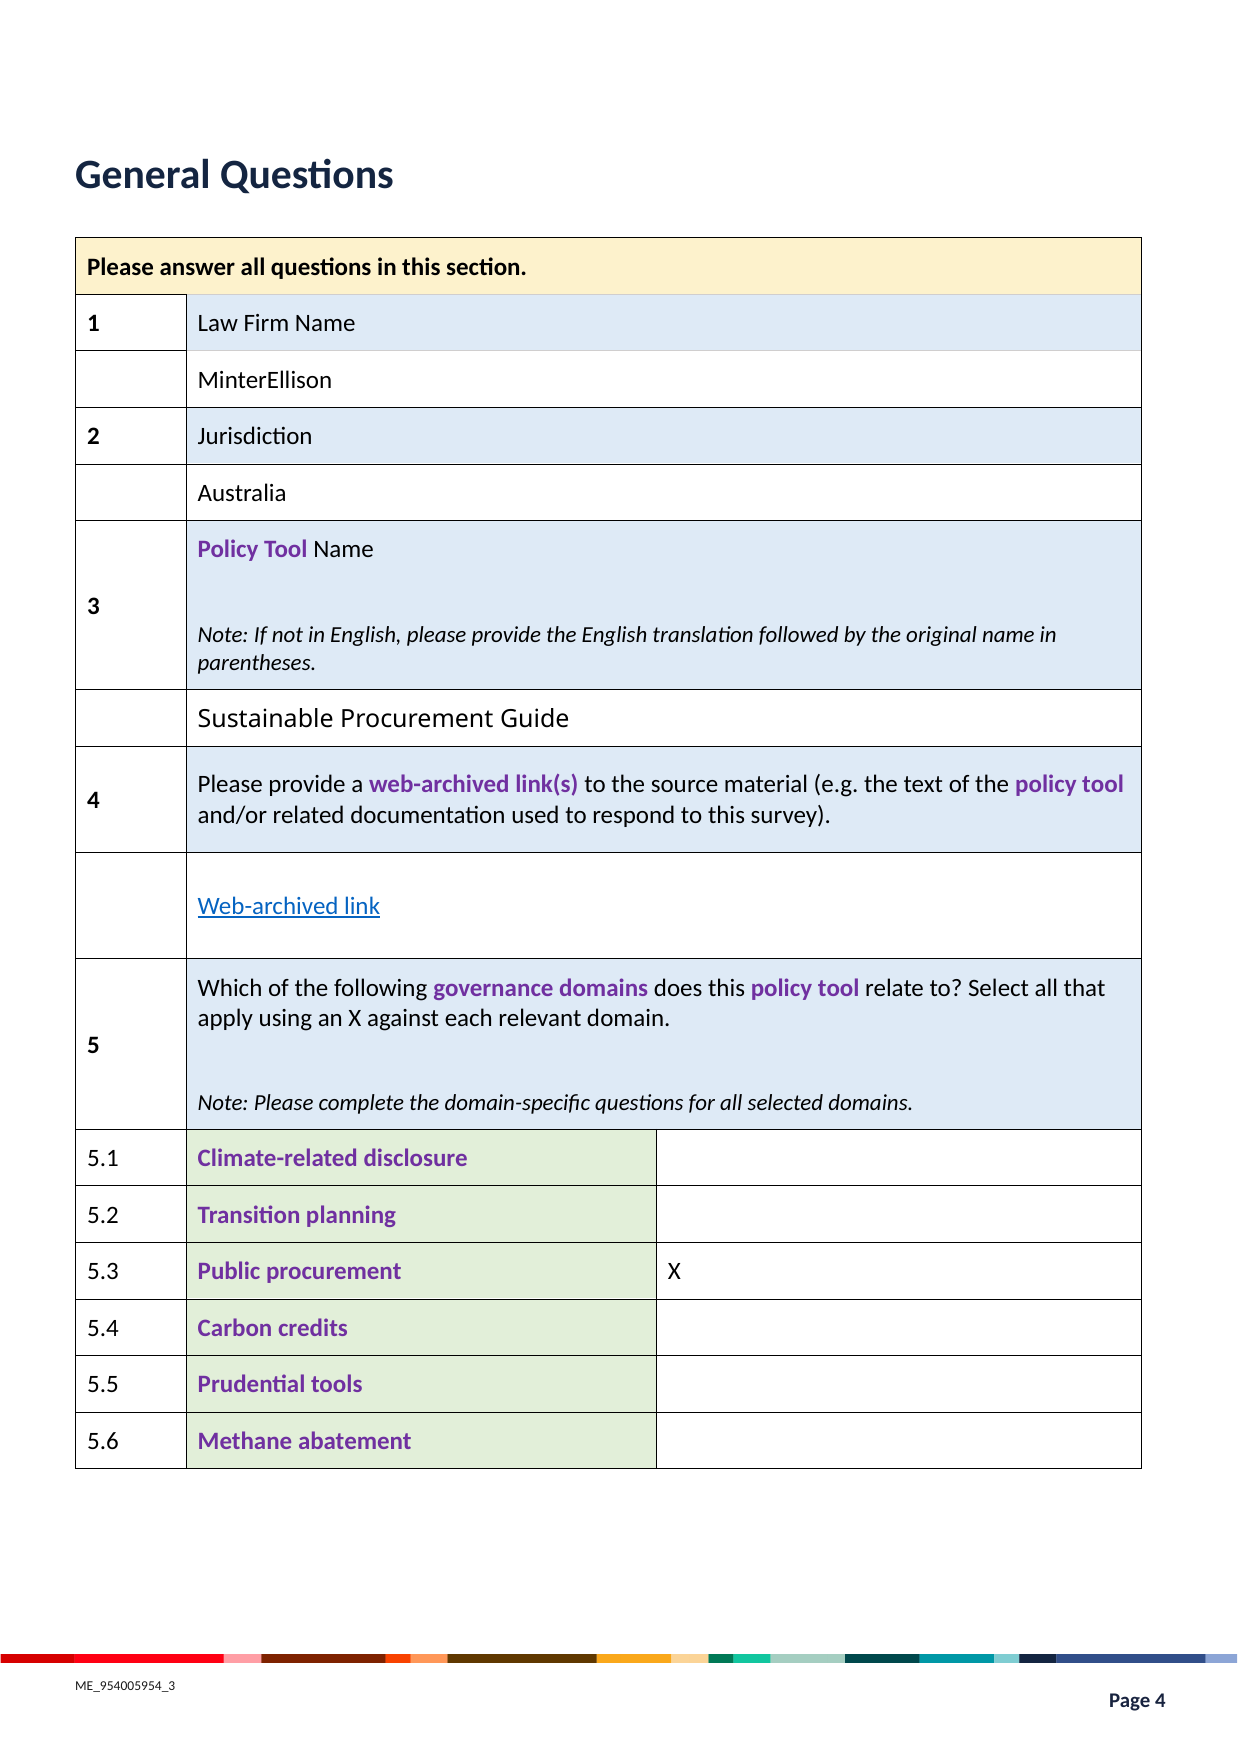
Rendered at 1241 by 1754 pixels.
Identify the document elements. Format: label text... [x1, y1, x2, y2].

table_cell Jurisdiction [187, 408, 1141, 463]
table_cell 5.5 [76, 1356, 186, 1412]
table_cell 1 [76, 295, 186, 350]
table_cell Web-archived link [187, 853, 1141, 958]
table_cell Sustainable Procurement Guide [187, 690, 1141, 746]
table_cell [76, 351, 186, 407]
table_cell [657, 1413, 1141, 1468]
subtitle General Questions [75, 148, 1165, 199]
table_cell Climate-related disclosure [187, 1130, 656, 1185]
table_cell Carbon credits [187, 1300, 656, 1355]
table_cell [76, 465, 186, 520]
table_cell 3 [76, 521, 186, 689]
table_cell 4 [76, 747, 186, 852]
table_cell Public procurement [187, 1243, 656, 1298]
table_cell [657, 1186, 1141, 1242]
table_cell [657, 1356, 1141, 1412]
table_cell MinterEllison [187, 351, 1141, 407]
table_cell [76, 690, 186, 746]
picture [0, 1654, 1236, 1663]
table_cell 5.4 [76, 1300, 186, 1355]
table_header Please answer all questions in this section. [76, 238, 1141, 294]
table_cell Australia [187, 465, 1141, 520]
table_cell Methane abatement [187, 1413, 656, 1468]
table_cell Which of the following governance domains does this policy tool relate to? Select all that apply using an X against each relevant domain. Note: Please complete the domain-specific questions for all selected domains. [187, 959, 1141, 1129]
table_cell Transition planning [187, 1186, 656, 1242]
table_cell 5.3 [76, 1243, 186, 1298]
table_cell X [657, 1243, 1141, 1298]
table_cell [657, 1300, 1141, 1355]
table_cell 5.2 [76, 1186, 186, 1242]
table_cell Please provide a web-archived link(s) to the source material (e.g. the text of the policy tool and/or related documentation used to respond to this survey). [187, 747, 1141, 852]
table_cell 5 [76, 959, 186, 1129]
table_cell Policy Tool Name Note: If not in English, please provide the English translation followed by the original name in parentheses. [187, 521, 1141, 689]
table_cell 2 [76, 408, 186, 463]
table_cell 5.6 [76, 1413, 186, 1468]
table_cell [76, 853, 186, 958]
table_cell Law Firm Name [187, 295, 1141, 350]
table_cell 5.1 [76, 1130, 186, 1185]
table_cell [657, 1130, 1141, 1185]
table_cell Prudential tools [187, 1356, 656, 1412]
